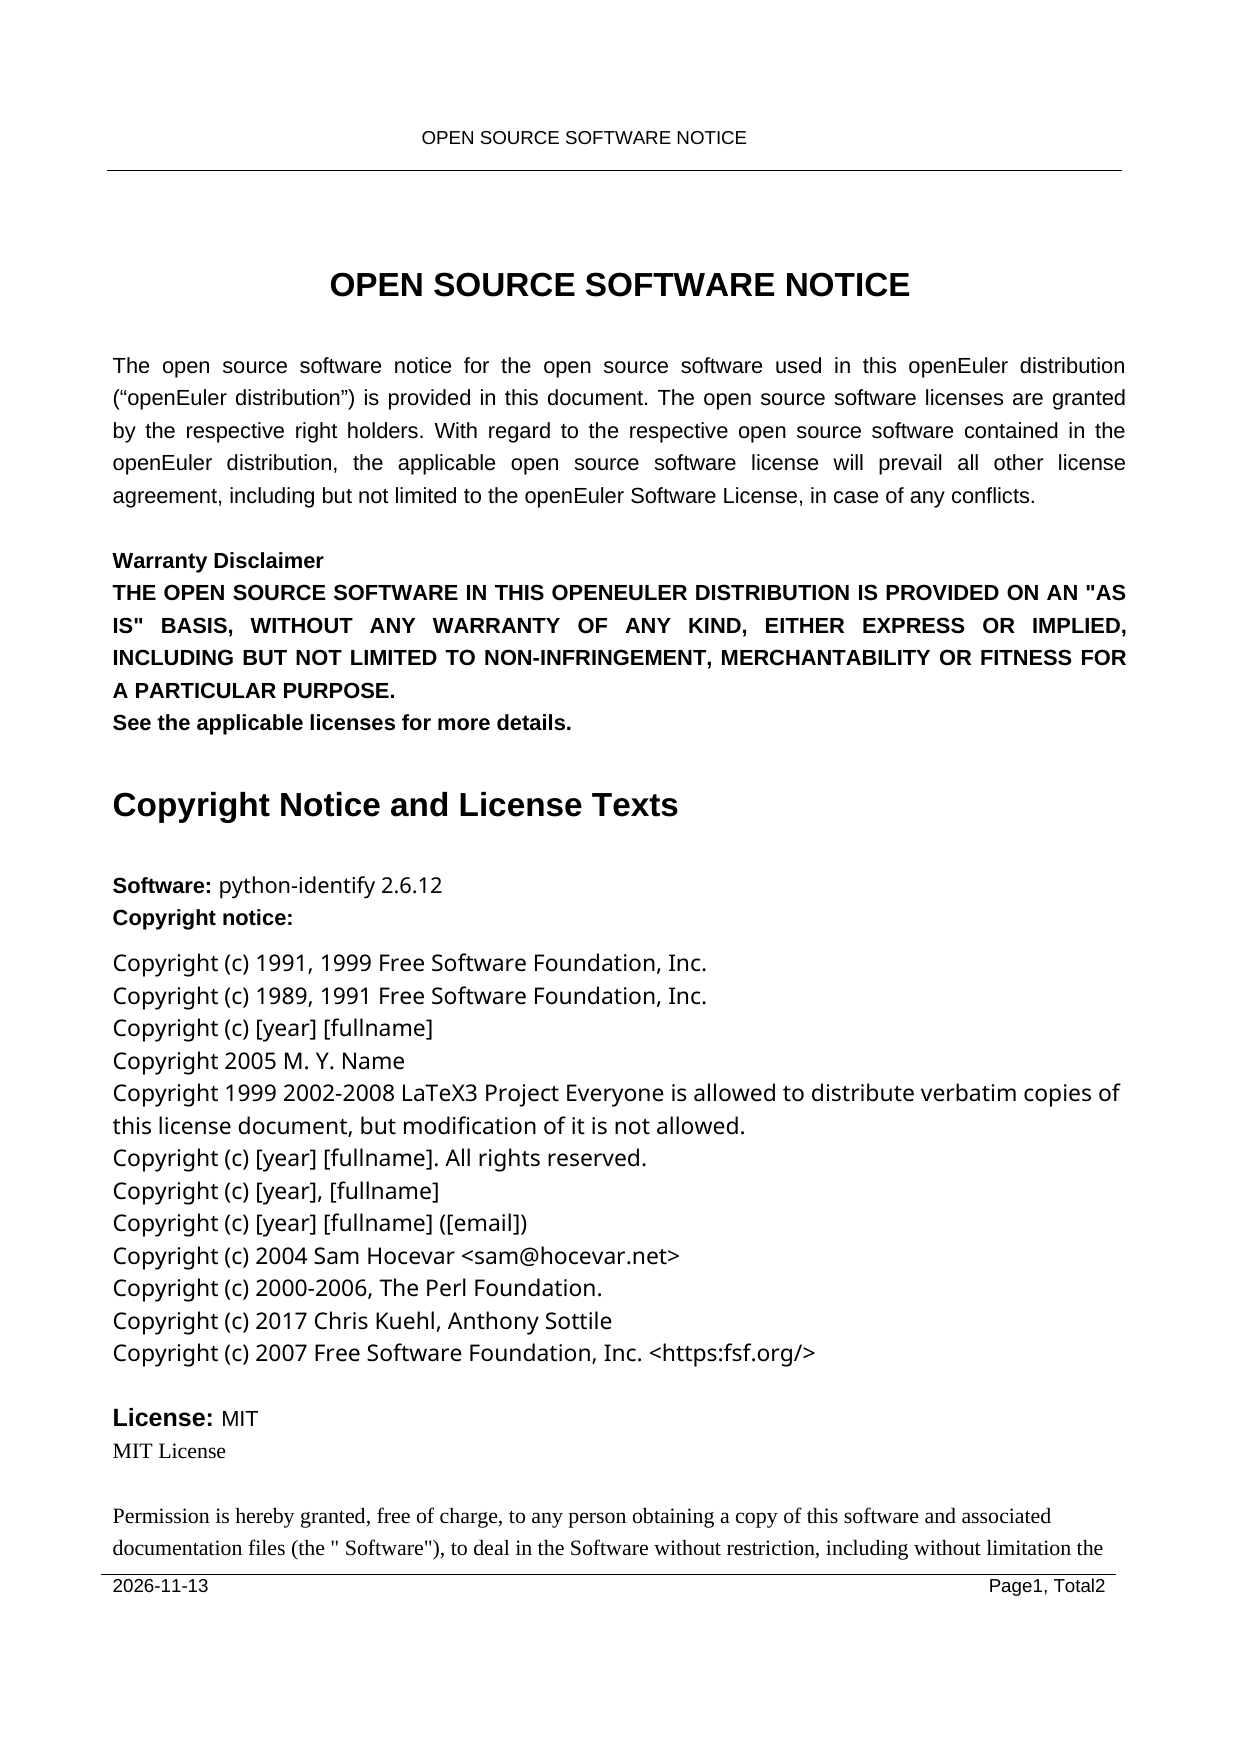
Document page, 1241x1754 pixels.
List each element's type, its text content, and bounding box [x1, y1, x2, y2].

text Warranty Disclaimer [112, 544, 1128, 576]
text License: MIT [112, 1402, 1128, 1434]
text The open source software notice for the open source software used in this openEuler distribution (“openEuler distribution”) is provided in this document. The open source software licenses are granted by the respective right holders. With regard to the respective open source software contained in the openEuler distribution, the applicable open source software license will prevail all other license agreement, including but not limited to the openEuler Software License, in case of any conflicts. [112, 349, 1128, 511]
title Software: python-identify 2.6.12 [112, 869, 1128, 901]
text THE OPEN SOURCE SOFTWARE IN THIS OPENEULER DISTRIBUTION IS PROVIDED ON AN "AS IS" BASIS, WITHOUT ANY WARRANTY OF ANY KIND, EITHER EXPRESS OR IMPLIED, INCLUDING BUT NOT LIMITED TO NON-INFRINGEMENT, MERCHANTABILITY OR FITNESS FOR A PARTICULAR PURPOSE. See the applicable licenses for more details. [112, 576, 1128, 739]
text Copyright (c) 1991, 1999 Free Software Foundation, Inc. Copyright (c) 1989, 1991 Free Software Foundation, Inc. Copyright (c) [year] [fullname] Copyright 2005 M. Y. Name Copyright 1999 2002-2008 LaTeX3 Project Everyone is allowed to distribute verbatim copies of this license document, but modification of it is not allowed. Copyright (c) [year] [fullname]. All rights reserved. Copyright (c) [year], [fullname] Copyright (c) [year] [fullname] ([email]) Copyright (c) 2004 Sam Hocevar <sam@hocevar.net> Copyright (c) 2000-2006, The Perl Foundation. Copyright (c) 2017 Chris Kuehl, Anthony Sottile Copyright (c) 2007 Free Software Foundation, Inc. <https:fsf.org/> [112, 947, 1128, 1402]
text OPEN SOURCE SOFTWARE NOTICE [112, 251, 1128, 316]
text Copyright notice: [112, 901, 1128, 934]
text Copyright Notice and License Texts [112, 771, 1128, 836]
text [112, 1434, 1128, 1564]
